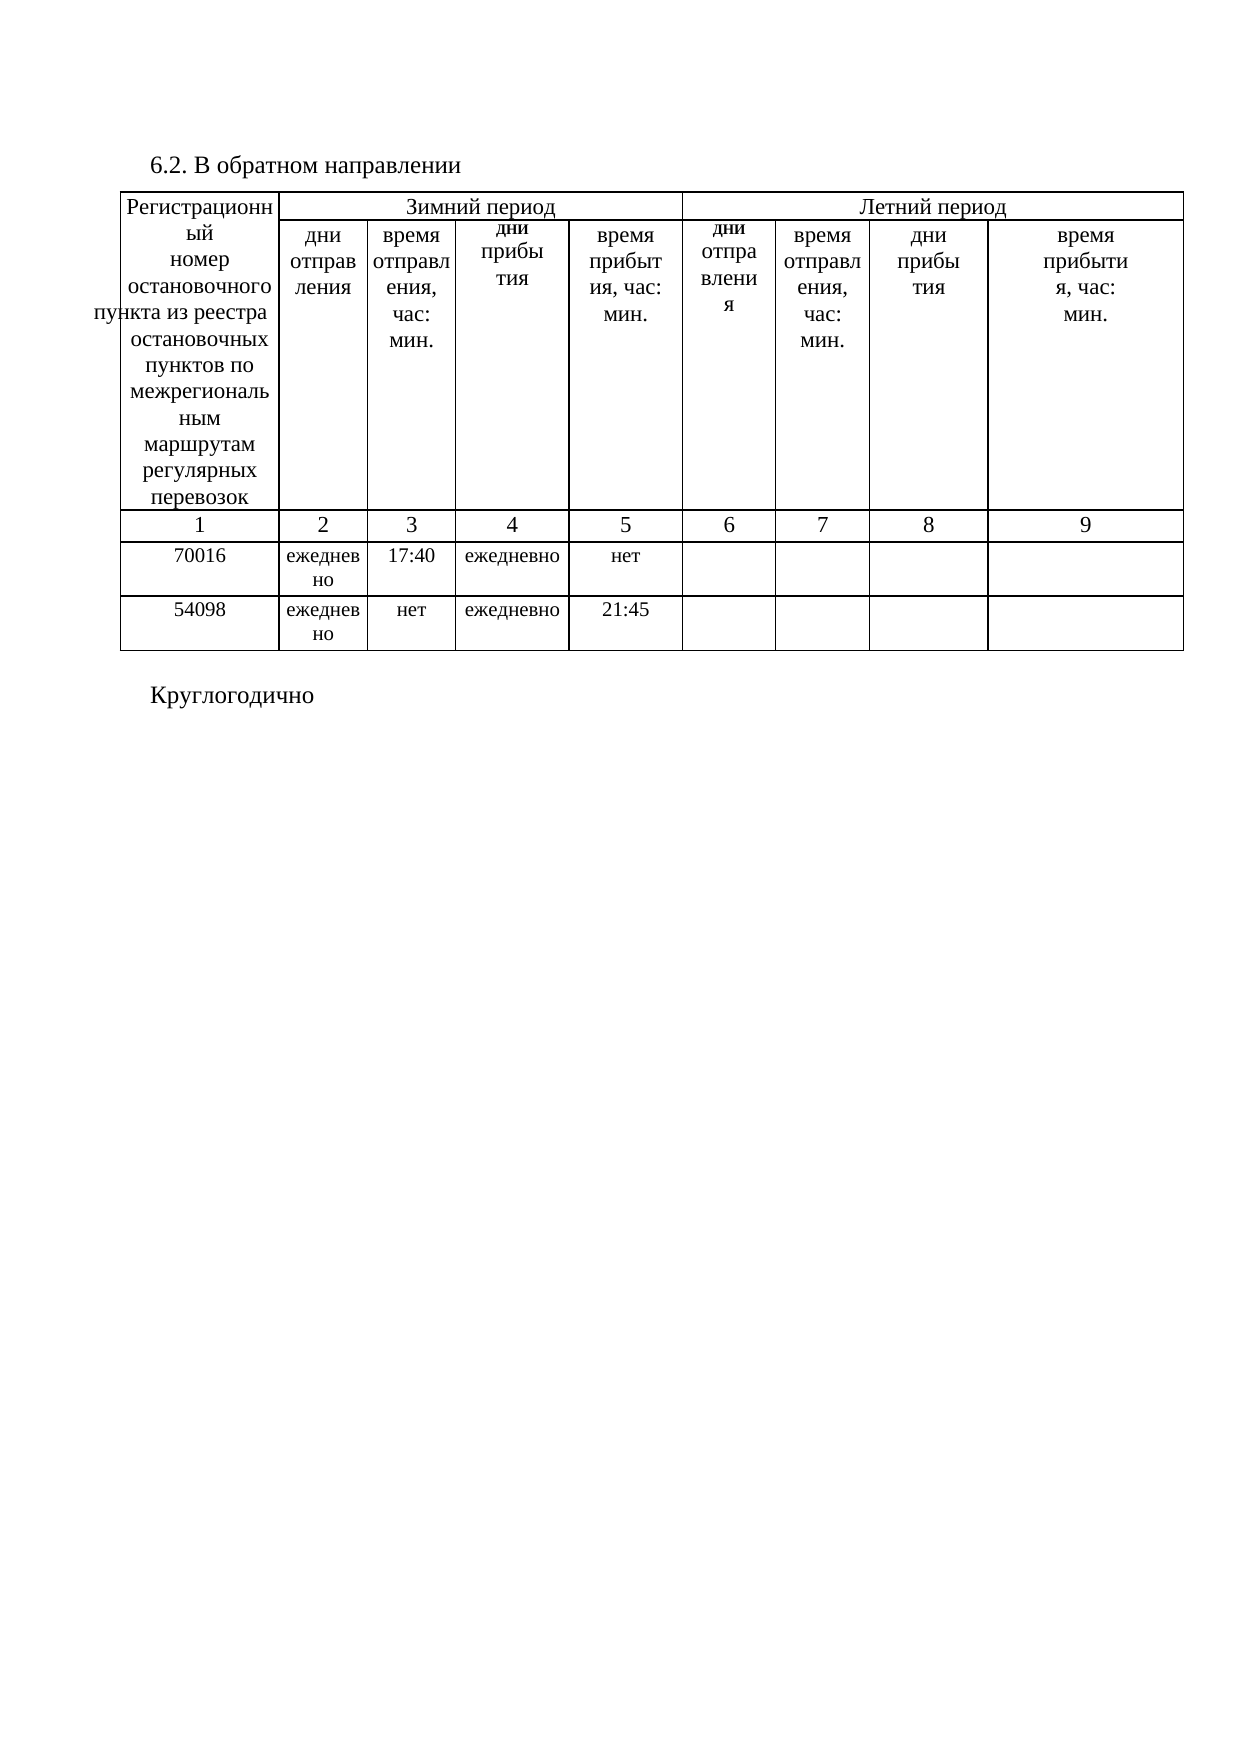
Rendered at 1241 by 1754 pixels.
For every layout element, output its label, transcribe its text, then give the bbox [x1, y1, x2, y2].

table_header Зимний период [280, 193, 682, 219]
table_cell 4 [456, 511, 568, 541]
text 6.2. В обратном направлении [150, 150, 1090, 179]
table_cell 7 [776, 511, 869, 541]
table_cell 2 [280, 511, 367, 541]
table_cell дни прибы тия [870, 221, 987, 509]
table_cell 6 [683, 511, 775, 541]
table_cell [683, 597, 775, 650]
table_cell ежедневно [280, 543, 367, 595]
text Круглогодично [150, 680, 1090, 709]
table_cell время отправл ения, час: мин. [368, 221, 455, 509]
table_cell ДНИ отпра влени я [683, 221, 775, 509]
table_cell нет [570, 543, 682, 595]
table_header Регистрационный номер остановочного пункта из реестра остановочных пунктов по межрегиональным маршрутам регулярных перевозок [121, 193, 278, 509]
table_cell ежедневно [456, 543, 568, 595]
table_cell [989, 597, 1183, 650]
table_cell 3 [368, 511, 455, 541]
table_cell [776, 543, 869, 595]
table_header Летний период [683, 193, 1183, 219]
table_cell 70016 [121, 543, 278, 595]
table_cell 1 [121, 511, 278, 541]
table_cell ДНИ прибы тия [456, 221, 568, 509]
table_cell 17:40 [368, 543, 455, 595]
table_cell время отправл ения, час: мин. [776, 221, 869, 509]
table_cell время прибыти я, час: мин. [989, 221, 1183, 509]
table_cell 9 [989, 511, 1183, 541]
table_cell [776, 597, 869, 650]
table_cell время прибыт ия, час: мин. [570, 221, 682, 509]
table_cell ежедневно [456, 597, 568, 650]
table_cell нет [368, 597, 455, 650]
table_cell 21:45 [570, 597, 682, 650]
table_cell 54098 [121, 597, 278, 650]
table_cell ежедневно [280, 597, 367, 650]
table_cell дни отправ ления [280, 221, 367, 509]
table_cell [870, 597, 987, 650]
table_cell [870, 543, 987, 595]
table_cell 5 [570, 511, 682, 541]
table_cell [683, 543, 775, 595]
table_cell [989, 543, 1183, 595]
table_cell 8 [870, 511, 987, 541]
